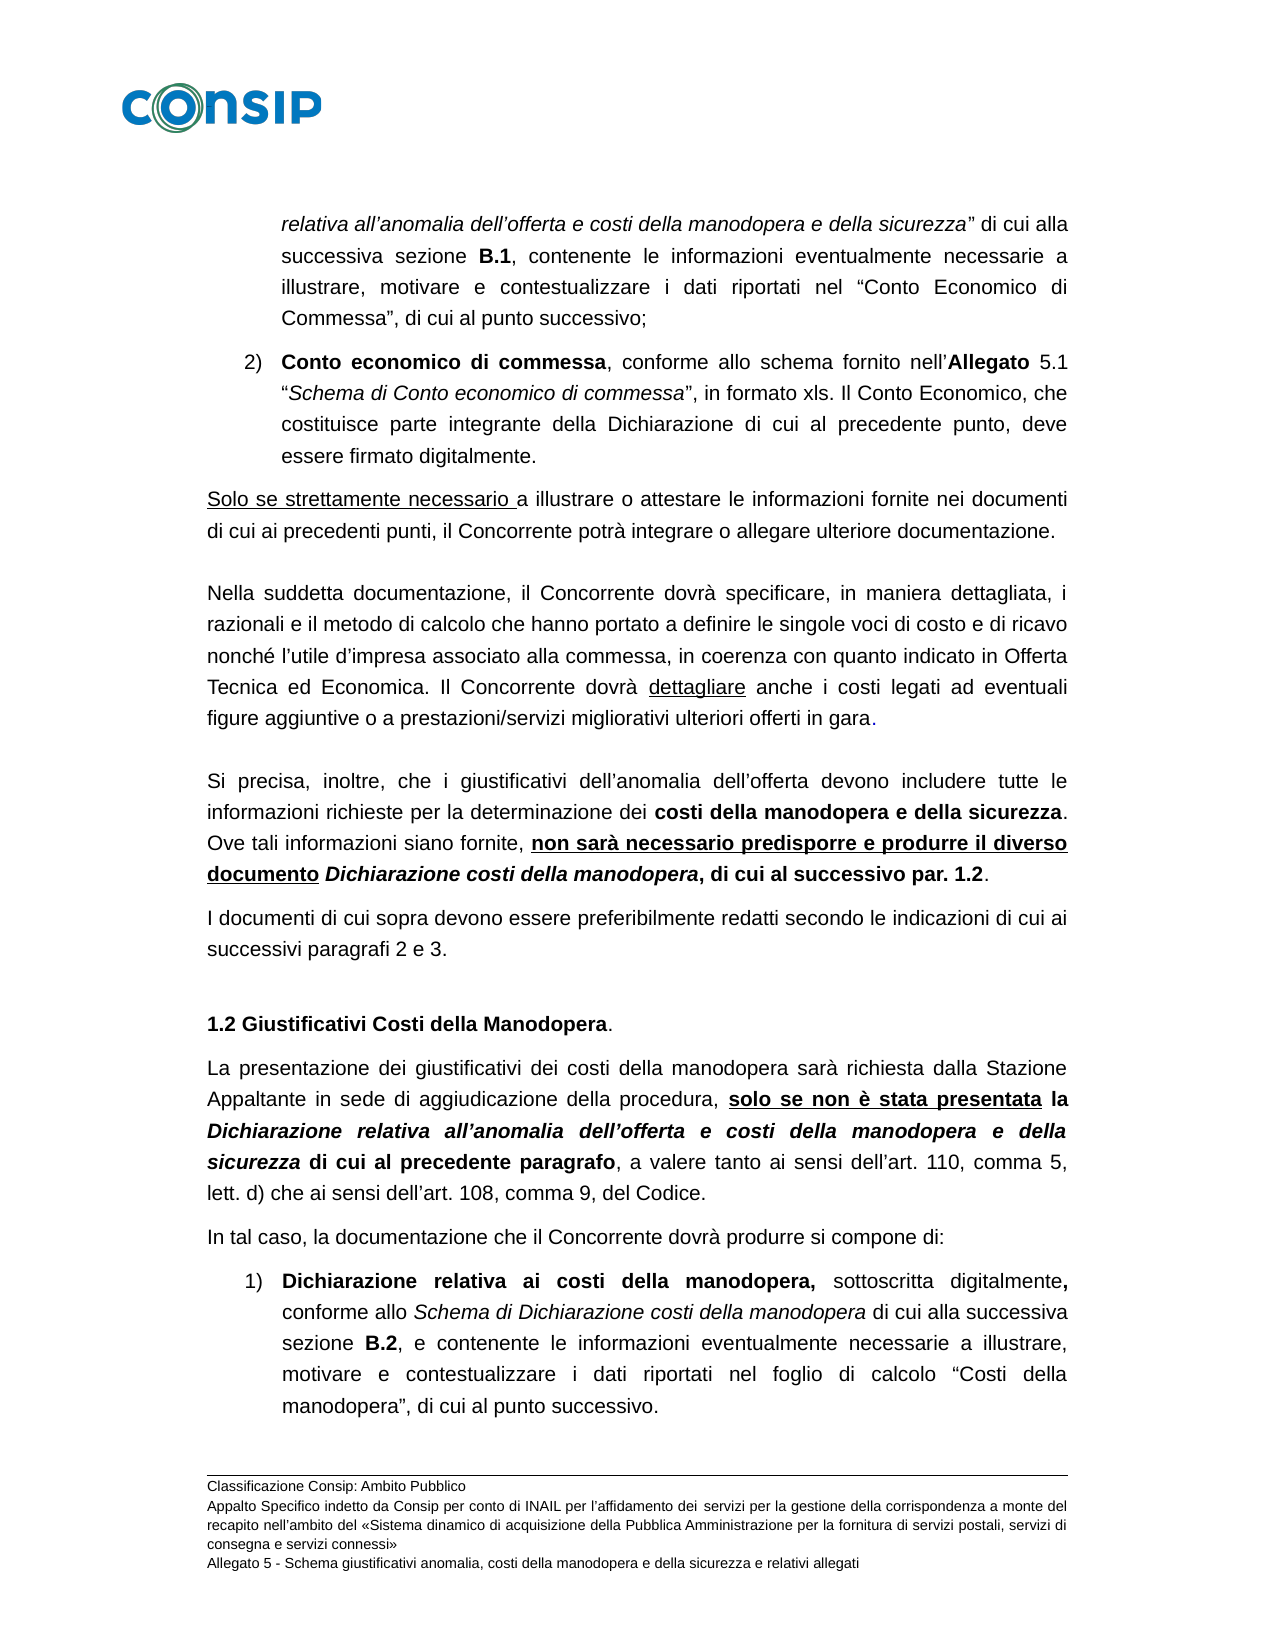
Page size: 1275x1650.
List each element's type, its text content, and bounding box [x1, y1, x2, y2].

text Solo se strettamente necessario a illustrare o attestare le informazioni fornite nei documenti di cui ai precedenti punti, il Concorrente potrà integrare o allegare ulteriore documentazione. [207, 482, 1068, 544]
list Conto economico di commessa, conforme allo schema fornito nell’Allegato 5.1 “Schema di Conto economico di commessa”, in formato xls. Il Conto Economico, che costituisce parte integrante della Dichiarazione di cui al precedente punto, deve essere firmato digitalmente. [244, 344, 1068, 469]
text La presentazione dei giustificativi dei costi della manodopera sarà richiesta dalla Stazione Appaltante in sede di aggiudicazione della procedura, solo se non è stata presentata la Dichiarazione relativa all’anomalia dell’offerta e costi della manodopera e della sicurezza di cui al precedente paragrafo, a valere tanto ai sensi dell’art. 110, comma 5, lett. d) che ai sensi dell’art. 108, comma 9, del Codice. [207, 1051, 1068, 1207]
text 1.2 Giustificativi Costi della Manodopera. [207, 1007, 1068, 1038]
text I documenti di cui sopra devono essere preferibilmente redatti secondo le indicazioni di cui ai successivi paragrafi 2 e 3. [207, 901, 1068, 963]
text In tal caso, la documentazione che il Concorrente dovrà produrre si compone di: [207, 1219, 1068, 1251]
text Si precisa, inoltre, che i giustificativi dell’anomalia dell’offerta devono includere tutte le informazioni richieste per la determinazione dei costi della manodopera e della sicurezza. Ove tali informazioni siano fornite, non sarà necessario predisporre e produrre il diverso documento Dichiarazione costi della manodopera, di cui al successivo par. 1.2. [207, 763, 1068, 888]
list Dichiarazione relativa ai costi della manodopera, sottoscritta digitalmente, conforme allo Schema di Dichiarazione costi della manodopera di cui alla successiva sezione B.2, e contenente le informazioni eventualmente necessarie a illustrare, motivare e contestualizzare i dati riportati nel foglio di calcolo “Costi della manodopera”, di cui al punto successivo. [244, 1263, 1068, 1419]
picture [122, 83, 322, 133]
text Nella suddetta documentazione, il Concorrente dovrà specificare, in maniera dettagliata, i razionali e il metodo di calcolo che hanno portato a definire le singole voci di costo e di ricavo nonché l’utile d’impresa associato alla commessa, in coerenza con quanto indicato in Offerta Tecnica ed Economica. Il Concorrente dovrà dettagliare anche i costi legati ad eventuali figure aggiuntive o a prestazioni/servizi migliorativi ulteriori offerti in gara. [207, 576, 1068, 732]
